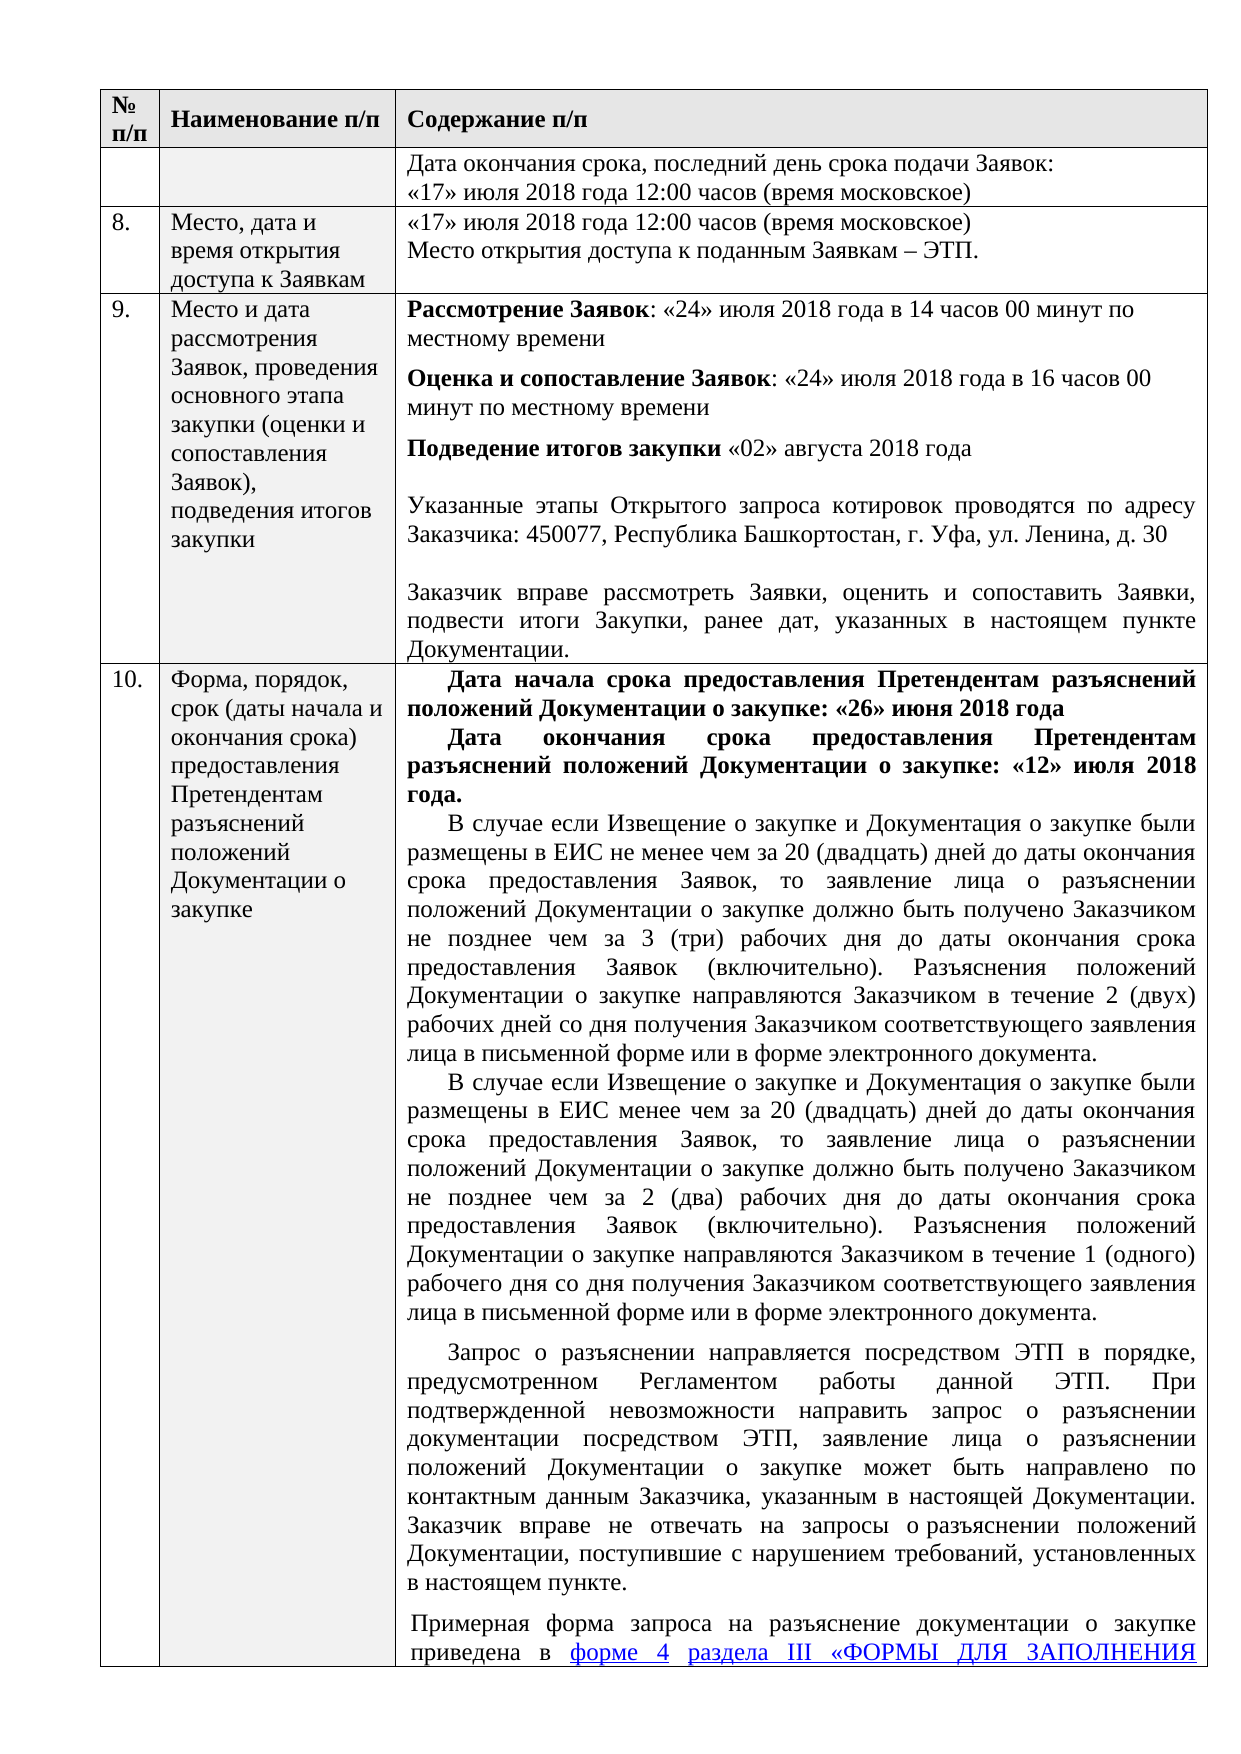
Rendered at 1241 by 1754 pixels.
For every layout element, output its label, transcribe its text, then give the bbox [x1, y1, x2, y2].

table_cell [396, 148, 1207, 206]
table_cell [160, 148, 395, 206]
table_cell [396, 664, 1207, 1666]
table_cell [101, 294, 159, 663]
table_cell [101, 664, 159, 1666]
table_cell Рассмотрение Заявок: «24» июля 2018 года в 14 часов 00 минут по местному времени Оценка и сопоставление Заявок: «24» июля 2018 года в 16 часов 00 минут по местному времени Подведение итогов закупки «02» августа 2018 года Указанные этапы Открытого запроса котировок проводятся по адресу Заказчика: 450077, Республика Башкортостан, г. Уфа, ул. Ленина, д. 30 Заказчик вправе рассмотреть Заявки, оценить и сопоставить Заявки, подвести итоги Закупки, ранее дат, указанных в настоящем пункте Документации. [396, 294, 1207, 663]
table_header Содержание п/п [396, 90, 1207, 147]
table_cell Место, дата и время открытия доступа к Заявкам [160, 207, 395, 293]
table_cell Место и дата рассмотрения Заявок, проведения основного этапа закупки (оценки и сопоставления Заявок), подведения итогов закупки [160, 294, 395, 663]
table_cell «17» июля 2018 года 12:00 часов (время московское) Место открытия доступа к поданным Заявкам – ЭТП. [396, 207, 1207, 293]
table_header Наименование п/п [160, 90, 395, 147]
table_header № п/п [101, 90, 159, 147]
table_cell [101, 148, 159, 206]
table_cell [101, 207, 159, 293]
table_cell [160, 664, 395, 1666]
